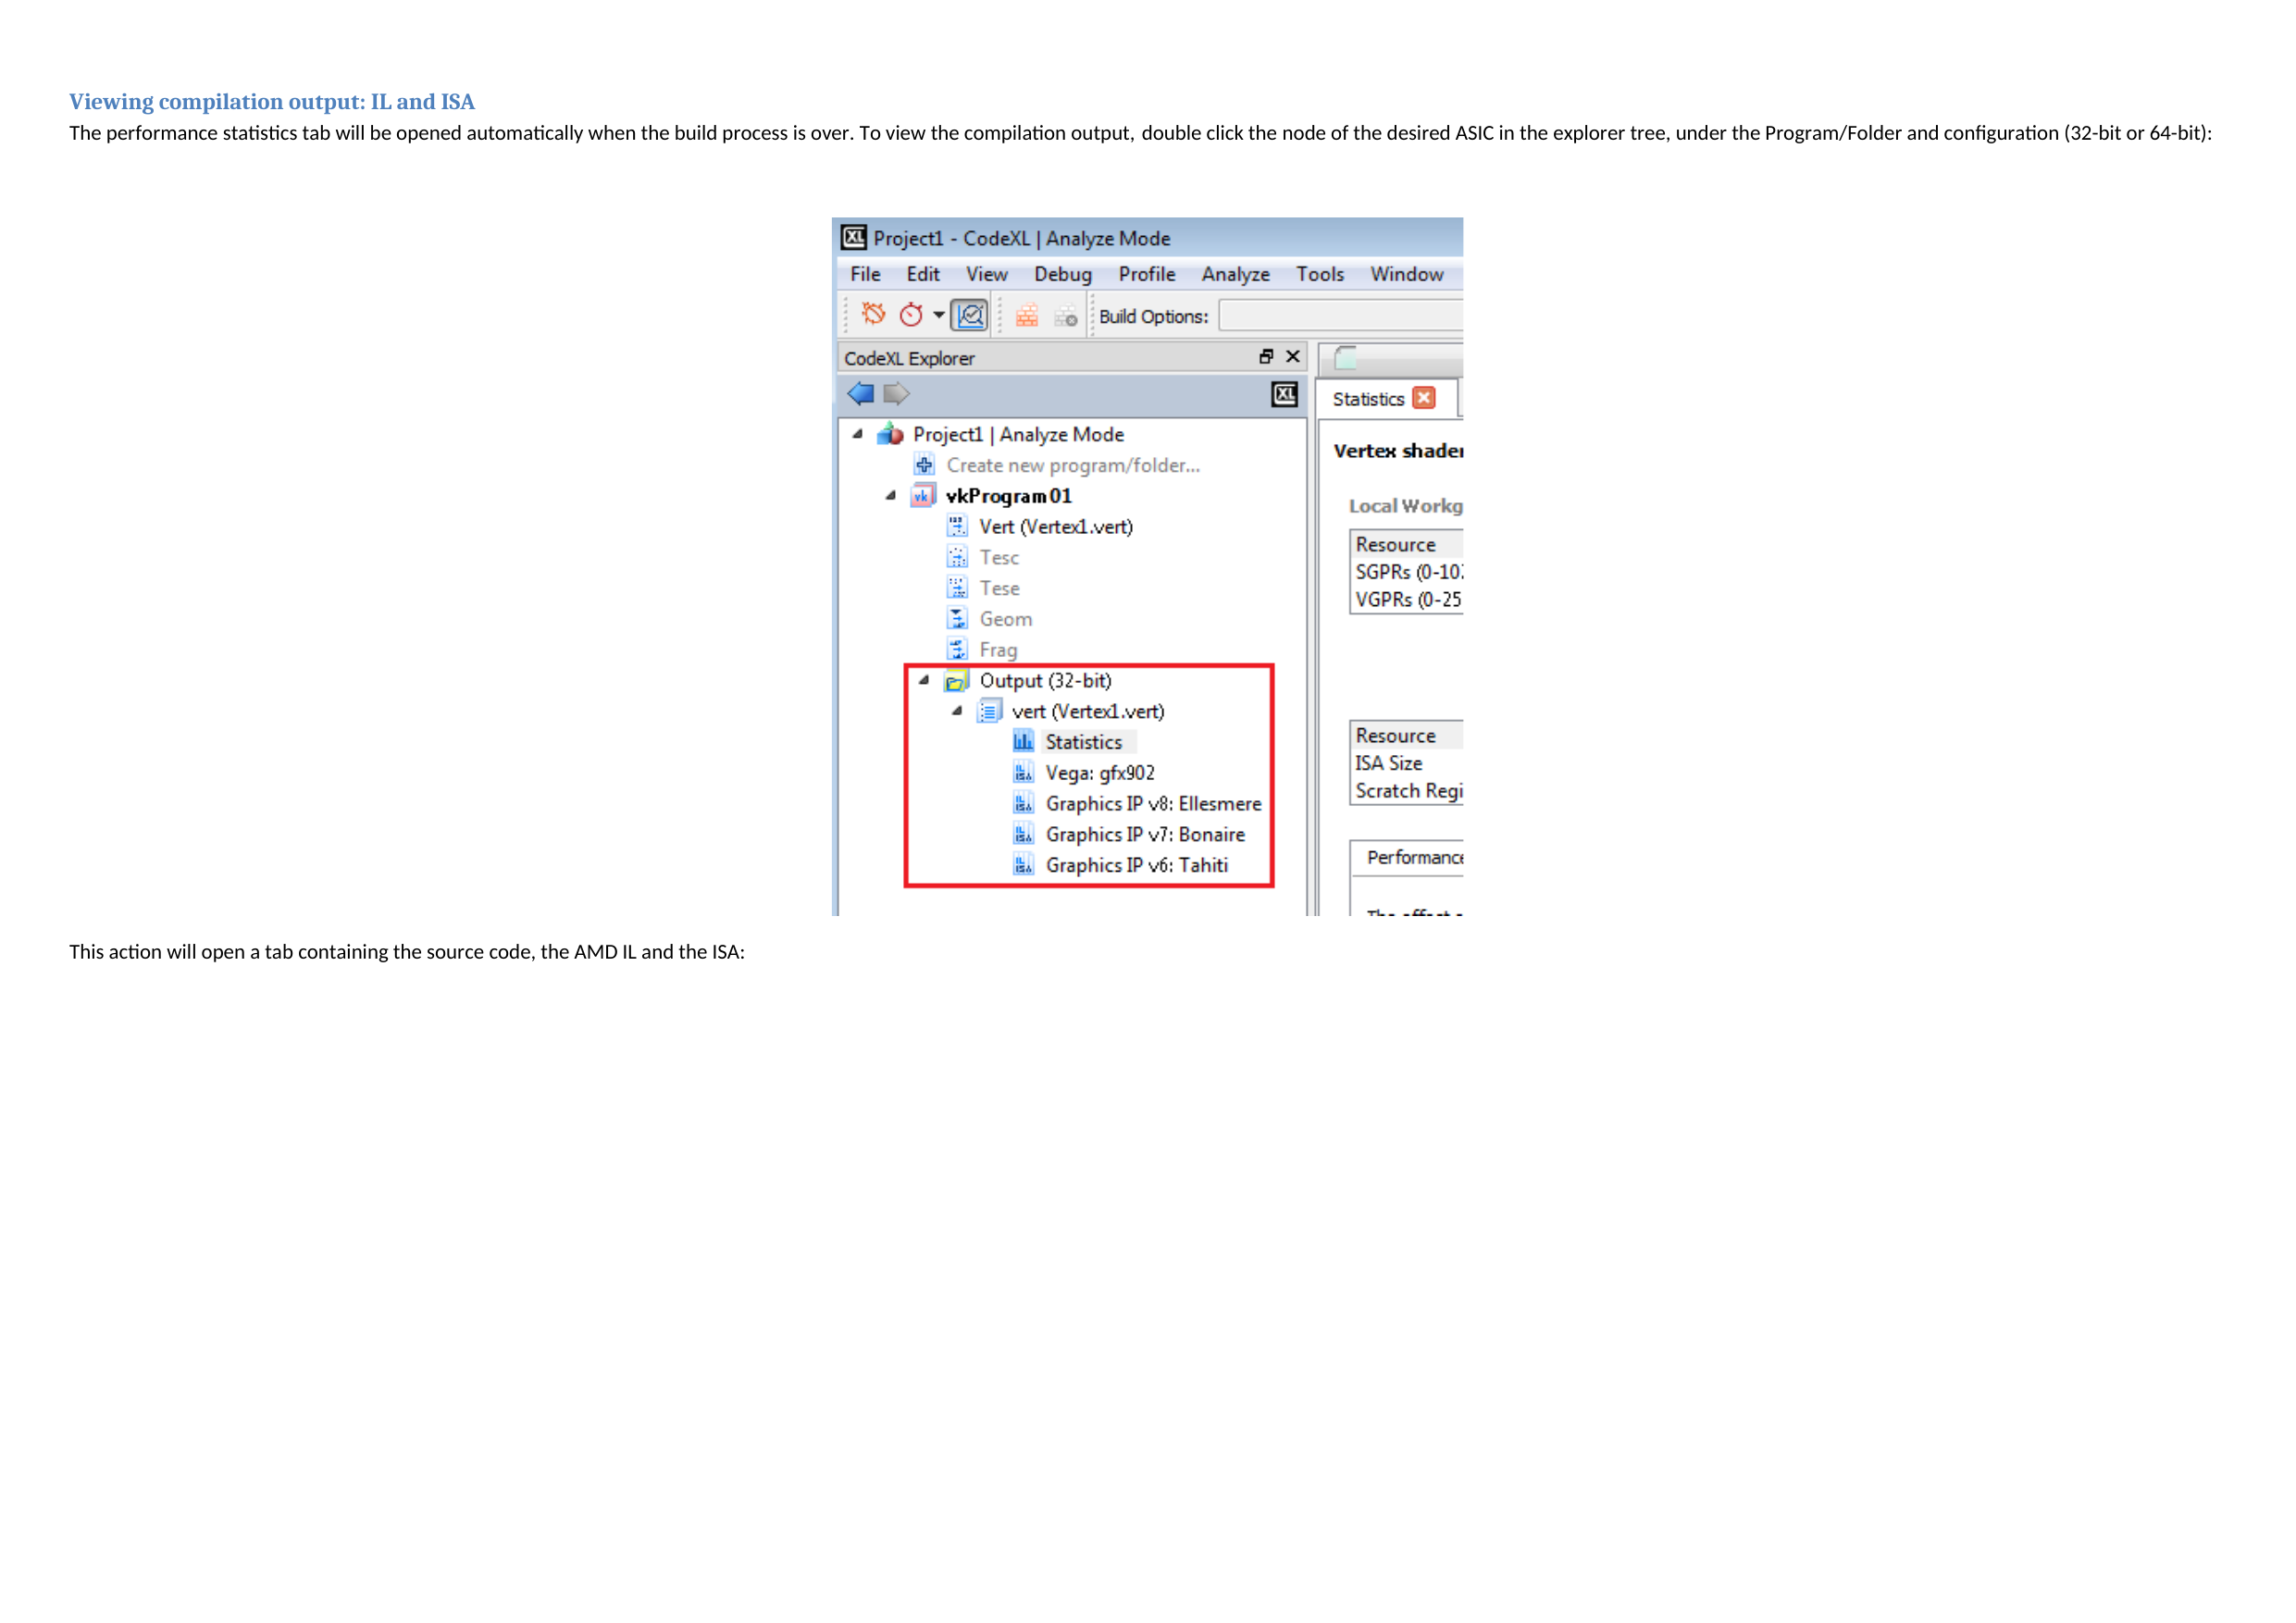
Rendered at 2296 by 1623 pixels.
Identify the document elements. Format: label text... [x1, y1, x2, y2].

picture [831, 217, 1464, 916]
text This action will open a tab containing the source code, the AMD IL and the ISA: [69, 938, 2226, 964]
text The performance statistics tab will be opened automatically when the build process is over. To view the compilation output, double click the node of the desired ASIC in the explorer tree, under the Program/Folder and configuration (32-bit or 64-bit): [69, 119, 2226, 145]
subtitle Viewing compilation output: IL and ISA [69, 89, 2226, 115]
